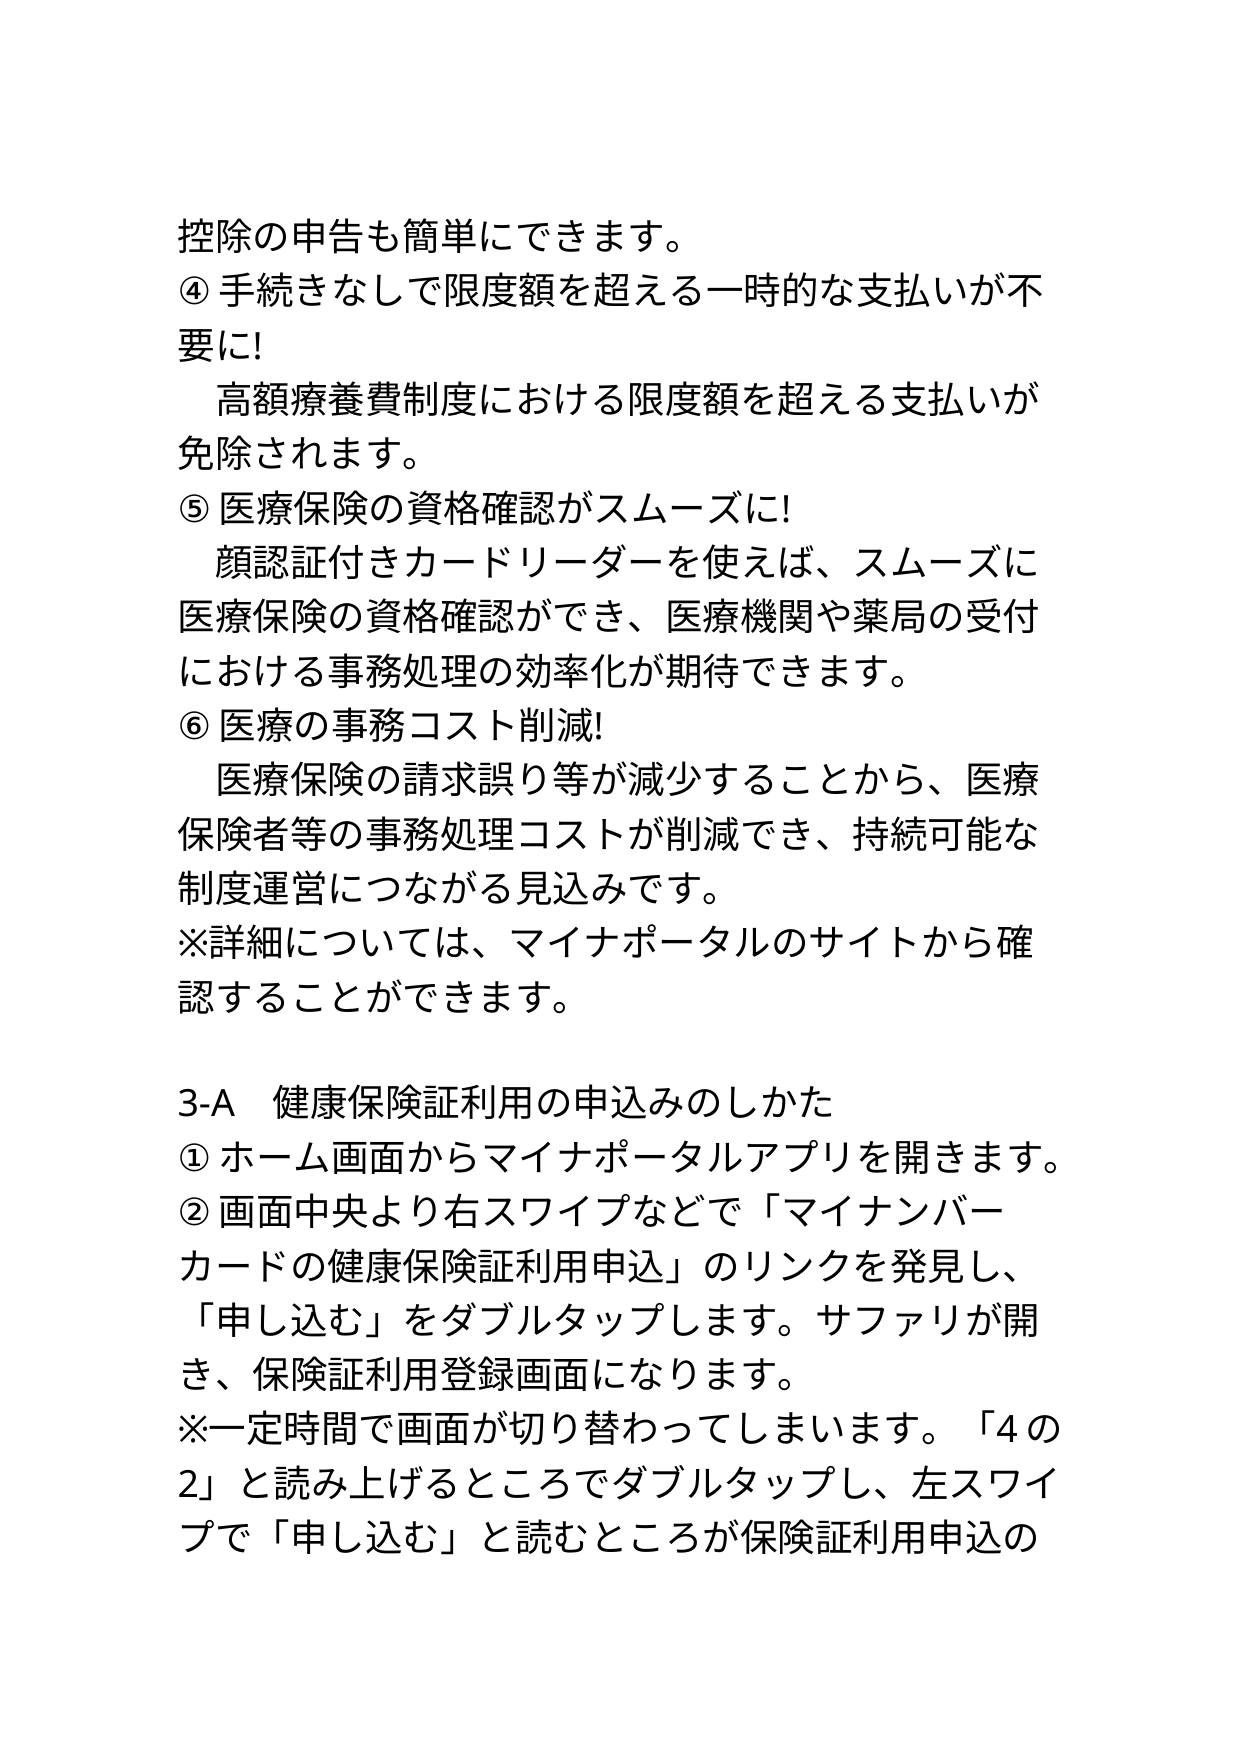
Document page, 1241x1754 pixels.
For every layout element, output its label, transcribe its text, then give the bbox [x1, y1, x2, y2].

text 高額療養費制度における限度額を超える支払いが免除されます。 [177, 370, 1063, 478]
text ⑤医療保険の資格確認がスムーズに! [177, 478, 1063, 533]
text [177, 1399, 1063, 1562]
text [177, 207, 1063, 261]
text ②画面中央より右スワイプなどで「マイナンバーカードの健康保険証利用申込」のリンクを発見し、「申し込む」をダブルタップします。サファリが開き、保険証利用登録画面になります。 [177, 1182, 1063, 1399]
text ※詳細については、マイナポータルのサイトから確認することができます。 [177, 913, 1063, 1022]
text ⑥医療の事務コスト削減! [177, 696, 1063, 750]
text 顔認証付きカードリーダーを使えば、スムーズに医療保険の資格確認ができ、医療機関や薬局の受付における事務処理の効率化が期待できます。 [177, 533, 1063, 696]
text ①ホーム画面からマイナポータルアプリを開きます。 [177, 1127, 1063, 1182]
text 医療保険の請求誤り等が減少することから、医療保険者等の事務処理コストが削減でき、持続可能な制度運営につながる見込みです。 [177, 750, 1063, 913]
text 3-A 健康保険証利用の申込みのしかた [177, 1073, 1063, 1127]
text ④手続きなしで限度額を超える一時的な支払いが不要に! [177, 261, 1063, 370]
